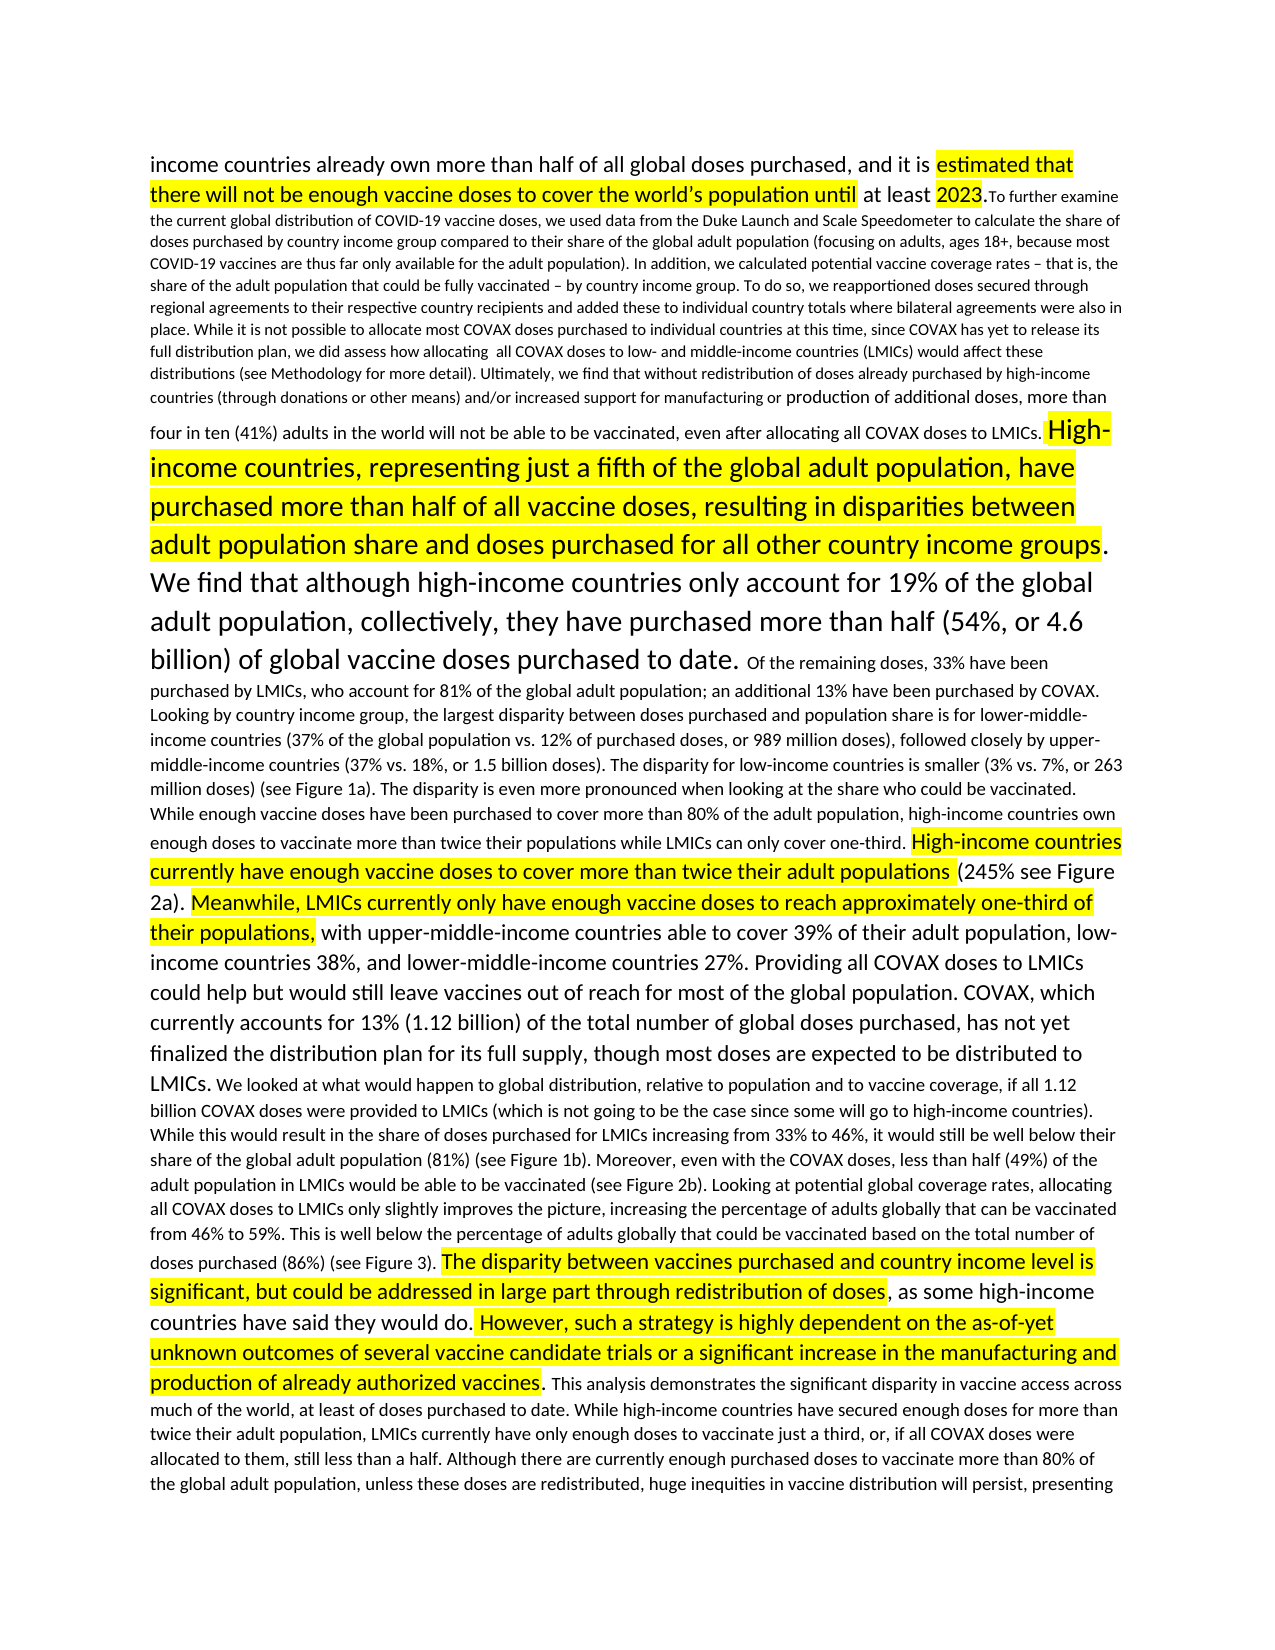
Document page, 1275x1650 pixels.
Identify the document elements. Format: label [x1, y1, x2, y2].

text [150, 150, 1125, 1495]
